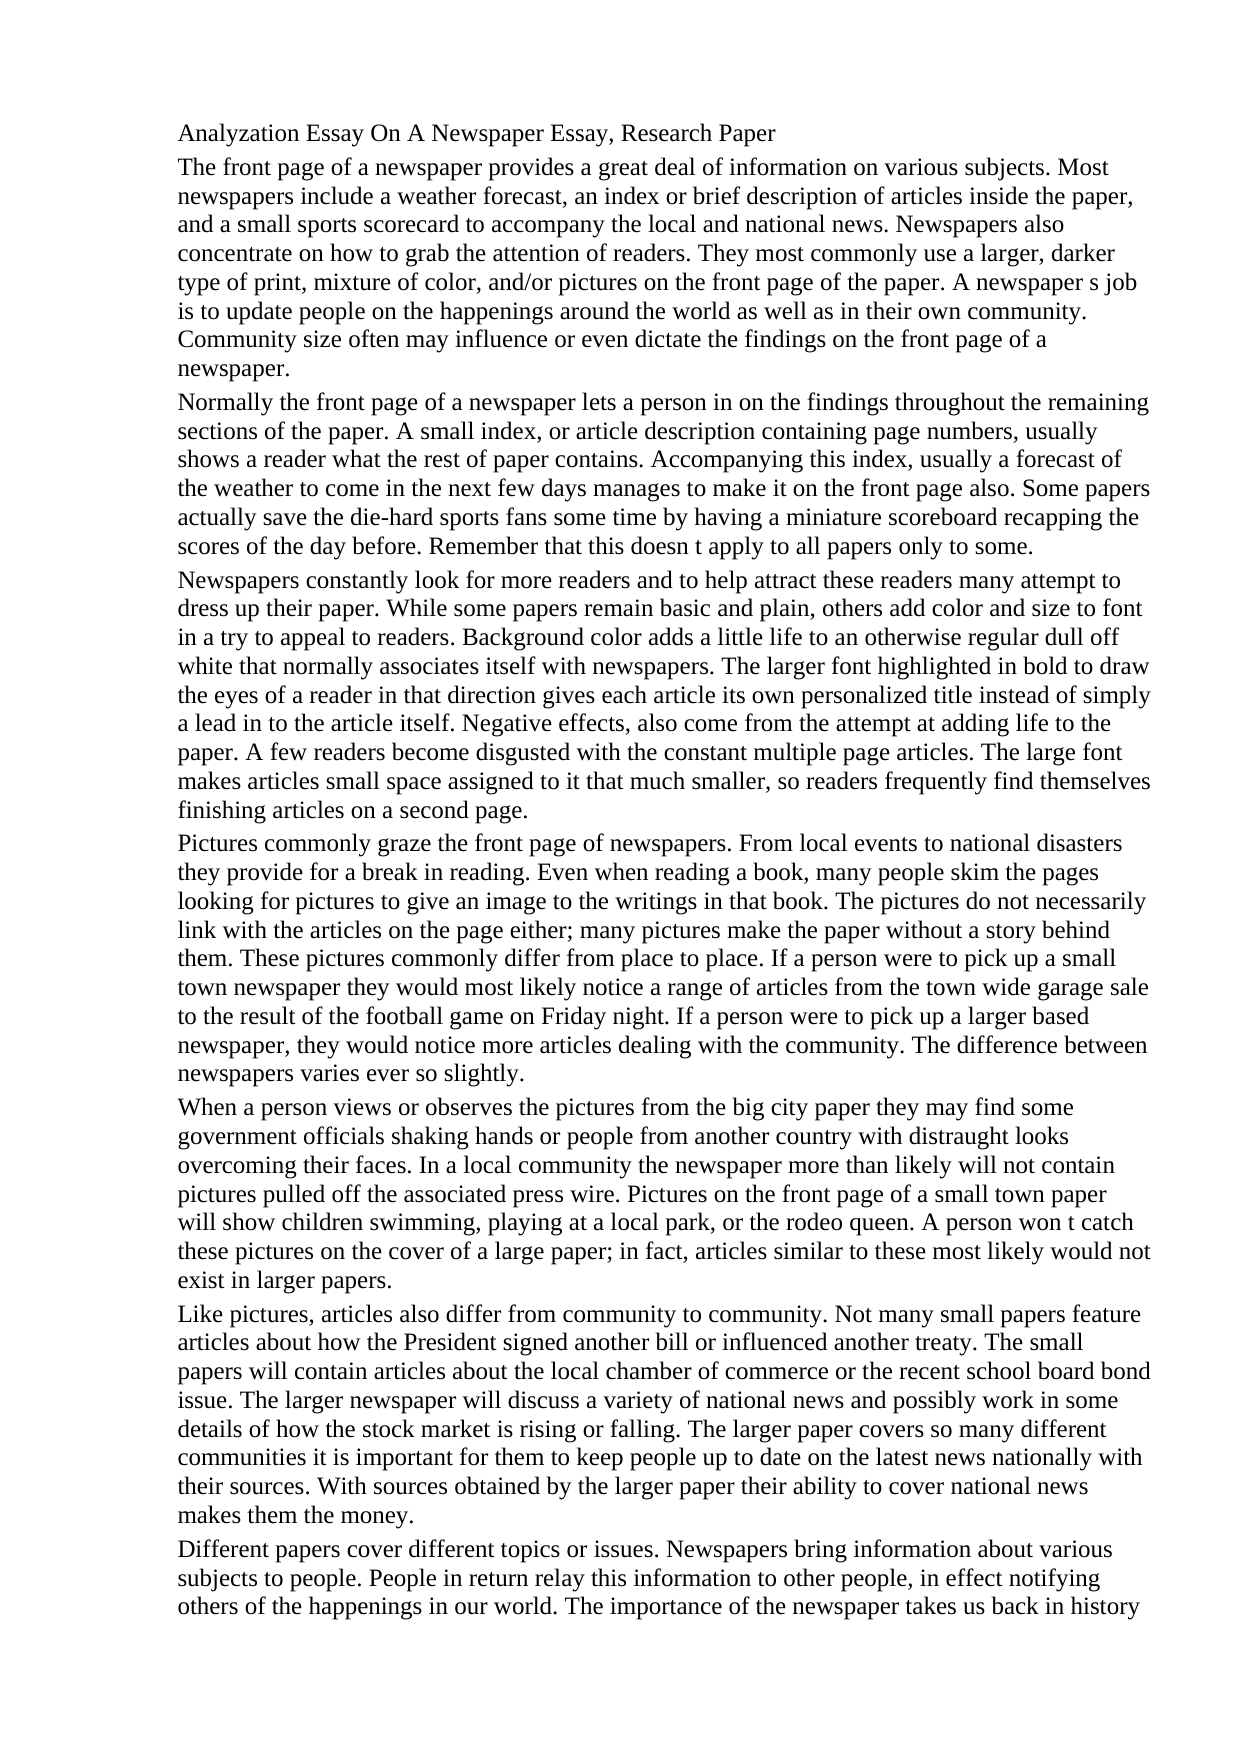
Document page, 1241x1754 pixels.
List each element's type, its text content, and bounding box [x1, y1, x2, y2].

text Pictures commonly graze the front page of newspapers. From local events to national disasters they provide for a break in reading. Even when reading a book, many people skim the pages looking for pictures to give an image to the writings in that book. The pictures do not necessarily link with the articles on the page either; many pictures make the paper without a story behind them. These pictures commonly differ from place to place. If a person were to pick up a small town newspaper they would most likely notice a range of articles from the town wide garage sale to the result of the football game on Friday night. If a person were to pick up a larger based newspaper, they would notice more articles dealing with the community. The difference between newspapers varies ever so slightly. [177, 828, 1152, 1087]
text Analyzation Essay On A Newspaper Essay, Research Paper [177, 118, 1152, 147]
text When a person views or observes the pictures from the big city paper they may find some government officials shaking hands or people from another country with distraught looks overcoming their faces. In a local community the newspaper more than likely will not contain pictures pulled off the associated press wire. Pictures on the front page of a small town paper will show children swimming, playing at a local park, or the rodeo queen. A person won t catch these pictures on the cover of a large paper; in fact, articles similar to these most likely would not exist in larger papers. [177, 1092, 1152, 1294]
text Newspapers constantly look for more readers and to help attract these readers many attempt to dress up their paper. While some papers remain basic and plain, others add color and size to font in a try to appeal to readers. Background color adds a little life to an otherwise regular dull off white that normally associates itself with newspapers. The larger font highlighted in bold to draw the eyes of a reader in that direction gives each article its own personalized title instead of simply a lead in to the article itself. Negative effects, also come from the attempt at adding life to the paper. A few readers become disgusted with the constant multiple page articles. The large font makes articles small space assigned to it that much smaller, so readers frequently find themselves finishing articles on a second page. [177, 565, 1152, 823]
text Like pictures, articles also differ from community to community. Not many small papers feature articles about how the President signed another bill or influenced another treaty. The small papers will contain articles about the local chamber of commerce or the recent school board bond issue. The larger newspaper will discuss a variety of national news and possibly work in some details of how the stock market is rising or falling. The larger paper covers so many different communities it is important for them to keep people up to date on the latest news nationally with their sources. With sources obtained by the larger paper their ability to cover national news makes them the money. [177, 1299, 1152, 1529]
text The front page of a newspaper provides a great deal of information on various subjects. Most newspapers include a weather forecast, an index or brief description of articles inside the paper, and a small sports scorecard to accompany the local and national news. Newspapers also concentrate on how to grab the attention of readers. They most commonly use a larger, darker type of print, mixture of color, and/or pictures on the front page of the paper. A newspaper s job is to update people on the happenings around the world as well as in their own community. Community size often may influence or even dictate the findings on the front page of a newspaper. [177, 152, 1152, 382]
text Normally the front page of a newspaper lets a person in on the findings throughout the remaining sections of the paper. A small index, or article description containing page numbers, usually shows a reader what the rest of paper contains. Accompanying this index, usually a forecast of the weather to come in the next few days manages to make it on the front page also. Some papers actually save the die-hard sports fans some time by having a miniature scoreboard recapping the scores of the day before. Remember that this doesn t apply to all papers only to some. [177, 387, 1152, 559]
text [177, 1534, 1152, 1620]
